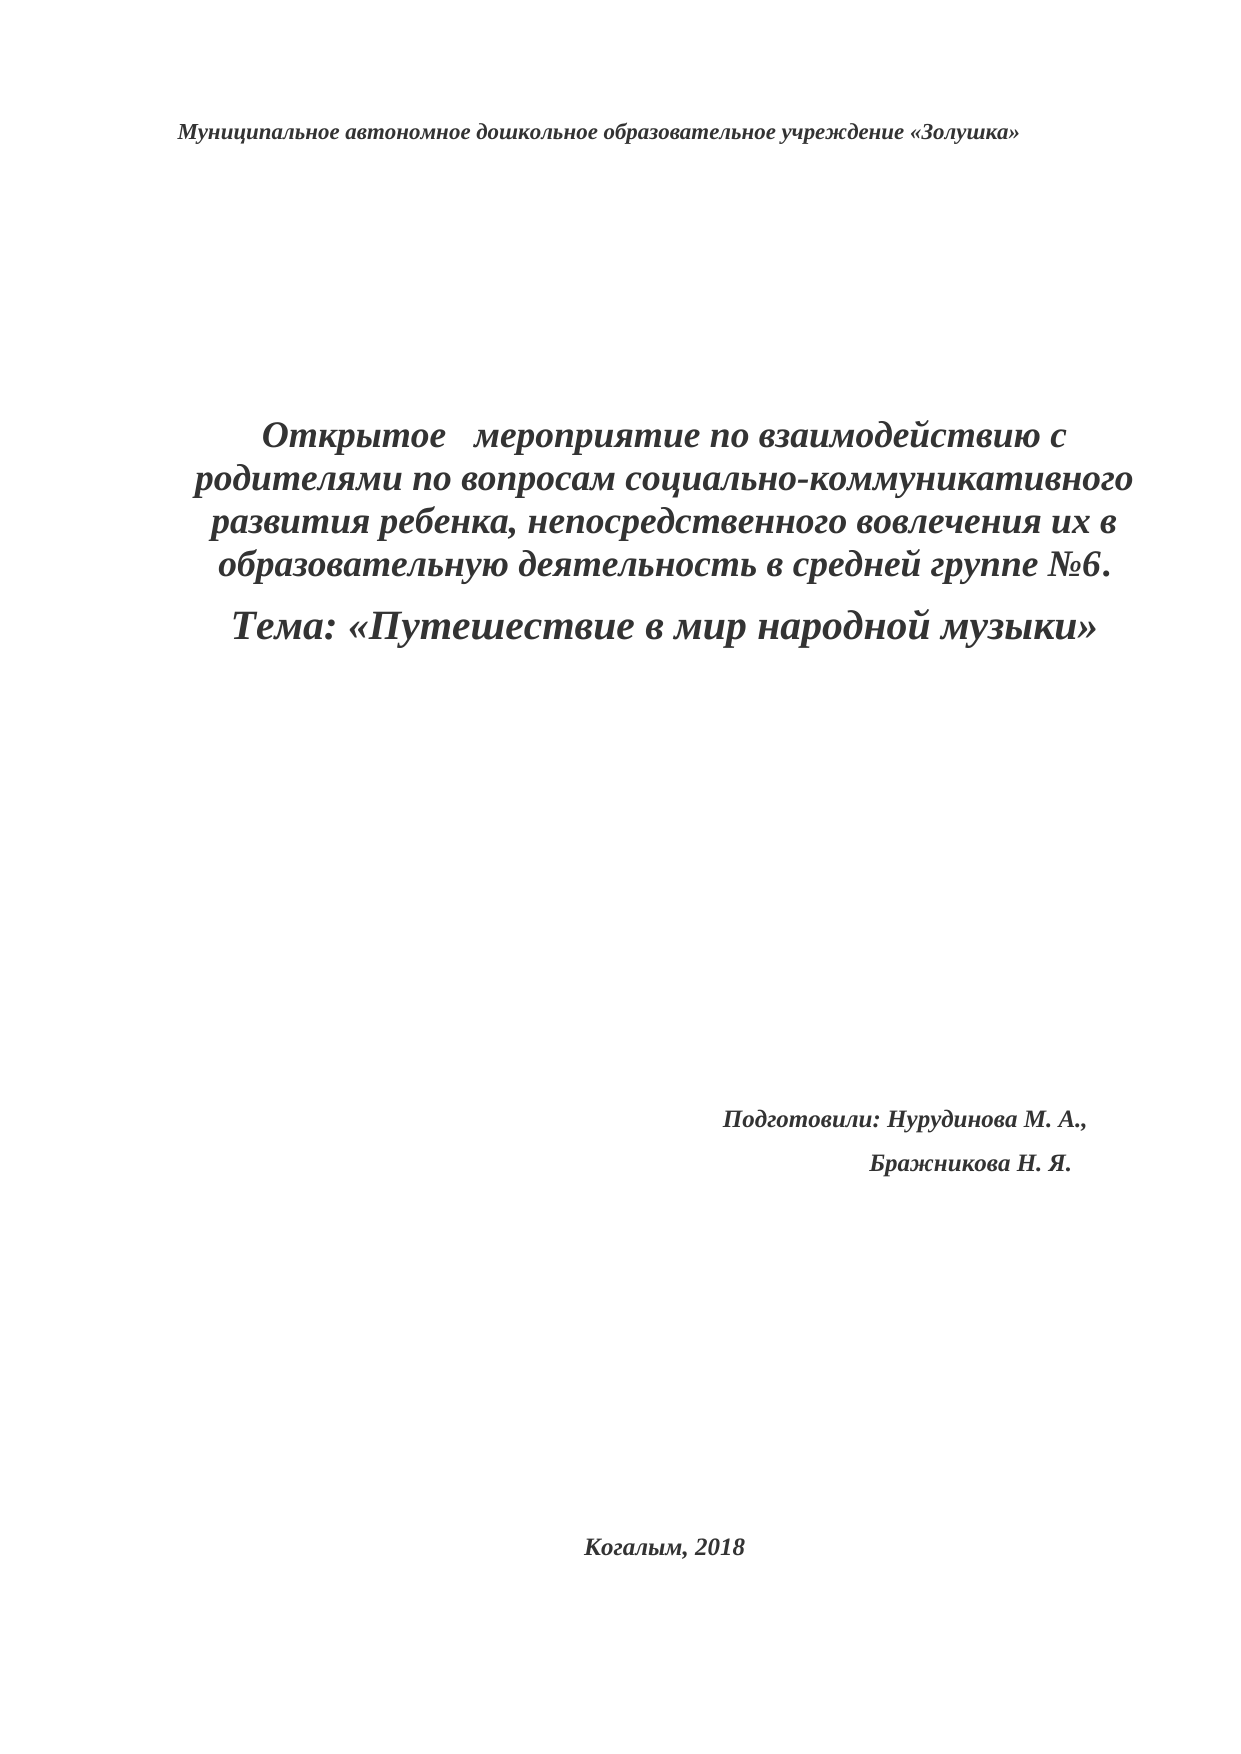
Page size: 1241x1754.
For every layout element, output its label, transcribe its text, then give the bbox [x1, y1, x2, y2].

text Бражникова Н. Я. [177, 1148, 1152, 1177]
text Когалым, 2018 [177, 1532, 1152, 1561]
text Муниципальное автономное дошкольное образовательное учреждение «Золушка» [177, 118, 1152, 144]
text Подготовили: Нурудинова М. А., [177, 1104, 1152, 1132]
text Тема: «Путешествие в мир народной музыки» [177, 600, 1152, 648]
text Открытое мероприятие по взаимодействию с родителями по вопросам социально-коммуникативного развития ребенка, непосредственного вовлечения их в образовательную деятельность в средней группе №6. [177, 412, 1152, 584]
